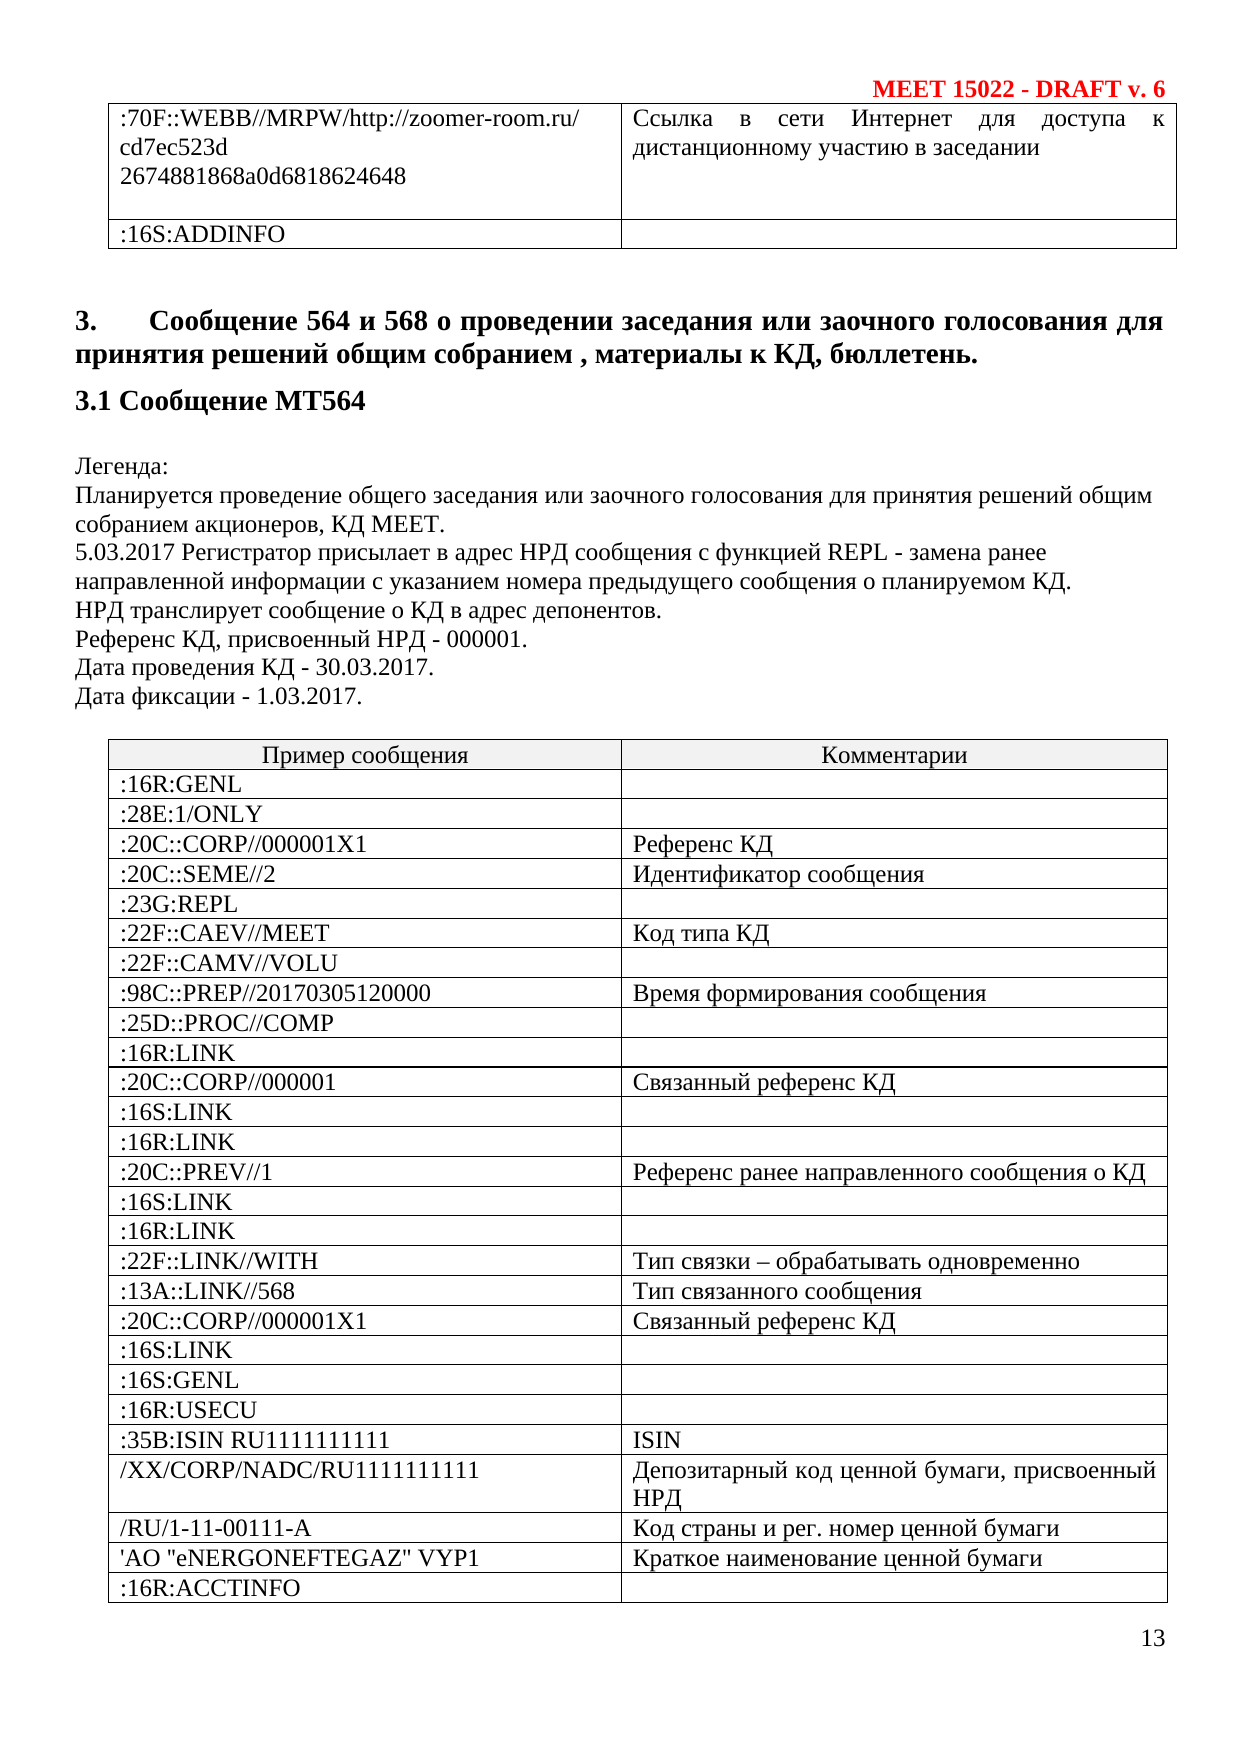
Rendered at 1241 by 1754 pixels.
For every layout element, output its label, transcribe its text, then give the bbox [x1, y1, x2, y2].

table_cell :20C::CORP//000001X1 [109, 1306, 621, 1334]
table_cell :20C::CORP//000001X1 [109, 829, 621, 858]
table_cell [622, 770, 1167, 798]
table_cell Код типа КД [622, 919, 1167, 947]
subtitle 3.1 Сообщение МТ564 [75, 383, 1165, 416]
table_cell :16S:LINK [109, 1187, 621, 1215]
table_cell [622, 1038, 1167, 1066]
table_cell :20C::SEME//2 [109, 859, 621, 888]
table_cell Идентификатор сообщения [622, 859, 1167, 888]
table_cell :22F::CAMV//VOLU [109, 948, 621, 977]
table_cell 'AO ''eNERGONEFTEGAZ'' VYP1 [109, 1543, 621, 1572]
list 5.03.2017 Регистратор присылает в адрес НРД сообщения с функцией REPL - замена ранее направленной информации с указанием номера предыдущего сообщения о планируемом КД. [75, 537, 1165, 595]
table_cell [622, 799, 1167, 828]
table_header Пример сообщения [109, 740, 621, 768]
table_cell :16S:ADDINFO [109, 220, 621, 248]
table_cell :16R:USECU [109, 1395, 621, 1424]
table_cell :13A::LINK//568 [109, 1276, 621, 1305]
table_cell :16R:GENL [109, 770, 621, 798]
text Легенда: [75, 451, 1165, 480]
table_cell Тип связанного сообщения [622, 1276, 1167, 1305]
table_cell :20C::PREV//1 [109, 1157, 621, 1186]
table_cell Депозитарный код ценной бумаги, присвоенный НРД [622, 1455, 1167, 1512]
table_cell :25D::PROC//COMP [109, 1008, 621, 1037]
table_cell Связанный референс КД [622, 1306, 1167, 1334]
table_cell [622, 1573, 1167, 1602]
table_cell Краткое наименование ценной бумаги [622, 1543, 1167, 1572]
table_cell :16S:GENL [109, 1365, 621, 1394]
table_cell Референс ранее направленного сообщения о КД [622, 1157, 1167, 1186]
table_cell :16R:ACCTINFO [109, 1573, 621, 1602]
list Референс КД, присвоенный НРД - 000001. [75, 624, 1165, 652]
list Планируется проведение общего заседания или заочного голосования для принятия решений общим собранием акционеров, КД MEET. [75, 480, 1165, 537]
table_cell [622, 1008, 1167, 1037]
table_cell [622, 1365, 1167, 1394]
table_cell [622, 948, 1167, 977]
text Дата фиксации - 1.03.2017. [75, 681, 1165, 710]
list Дата проведения КД - 30.03.2017. [75, 652, 1165, 681]
table_cell /XX/CORP/NADC/RU1111111111 [109, 1455, 621, 1512]
table_cell [622, 1187, 1167, 1215]
table_header Комментарии [622, 740, 1167, 768]
table_cell :35B:ISIN RU1111111111 [109, 1425, 621, 1454]
table_cell :16S:LINK [109, 1336, 621, 1364]
table_cell Тип связки – обрабатывать одновременно [622, 1246, 1167, 1275]
table_cell [622, 1336, 1167, 1364]
table_cell [622, 220, 1176, 248]
table_cell :16S:LINK [109, 1097, 621, 1126]
table_cell [622, 1127, 1167, 1156]
table_cell :70F::WEBB//MRPW/http://zoomer-room.ru/cd7ec523d 2674881868a0d6818624648 [109, 104, 621, 218]
table_cell Ссылка в сети Интернет для доступа к дистанционному участию в заседании [622, 104, 1176, 218]
table_cell :98C::PREP//20170305120000 [109, 978, 621, 1007]
table_cell /RU/1-11-00111-A [109, 1513, 621, 1542]
table_cell :22F::CAEV//MEET [109, 919, 621, 947]
subtitle Сообщение 564 и 568 о проведении заседания или заочного голосования для принятия решений общим собранием , материалы к КД, бюллетень. [75, 303, 1165, 370]
table_cell :23G:REPL [109, 889, 621, 917]
table_cell :28E:1/ONLY [109, 799, 621, 828]
table_cell :16R:LINK [109, 1038, 621, 1066]
table_cell [622, 889, 1167, 917]
table_cell [622, 1216, 1167, 1245]
table_cell [622, 1395, 1167, 1424]
table_cell :16R:LINK [109, 1216, 621, 1245]
table_cell Связанный референс КД [622, 1068, 1167, 1096]
table_cell Код страны и рег. номер ценной бумаги [622, 1513, 1167, 1542]
table_cell Время формирования сообщения [622, 978, 1167, 1007]
table_cell :22F::LINK//WITH [109, 1246, 621, 1275]
table_cell :16R:LINK [109, 1127, 621, 1156]
list НРД транслирует сообщение о КД в адрес депонентов. [75, 595, 1165, 624]
table_cell Референс КД [622, 829, 1167, 858]
table_cell [622, 1097, 1167, 1126]
table_cell ISIN [622, 1425, 1167, 1454]
table_cell :20C::CORP//000001 [109, 1068, 621, 1096]
